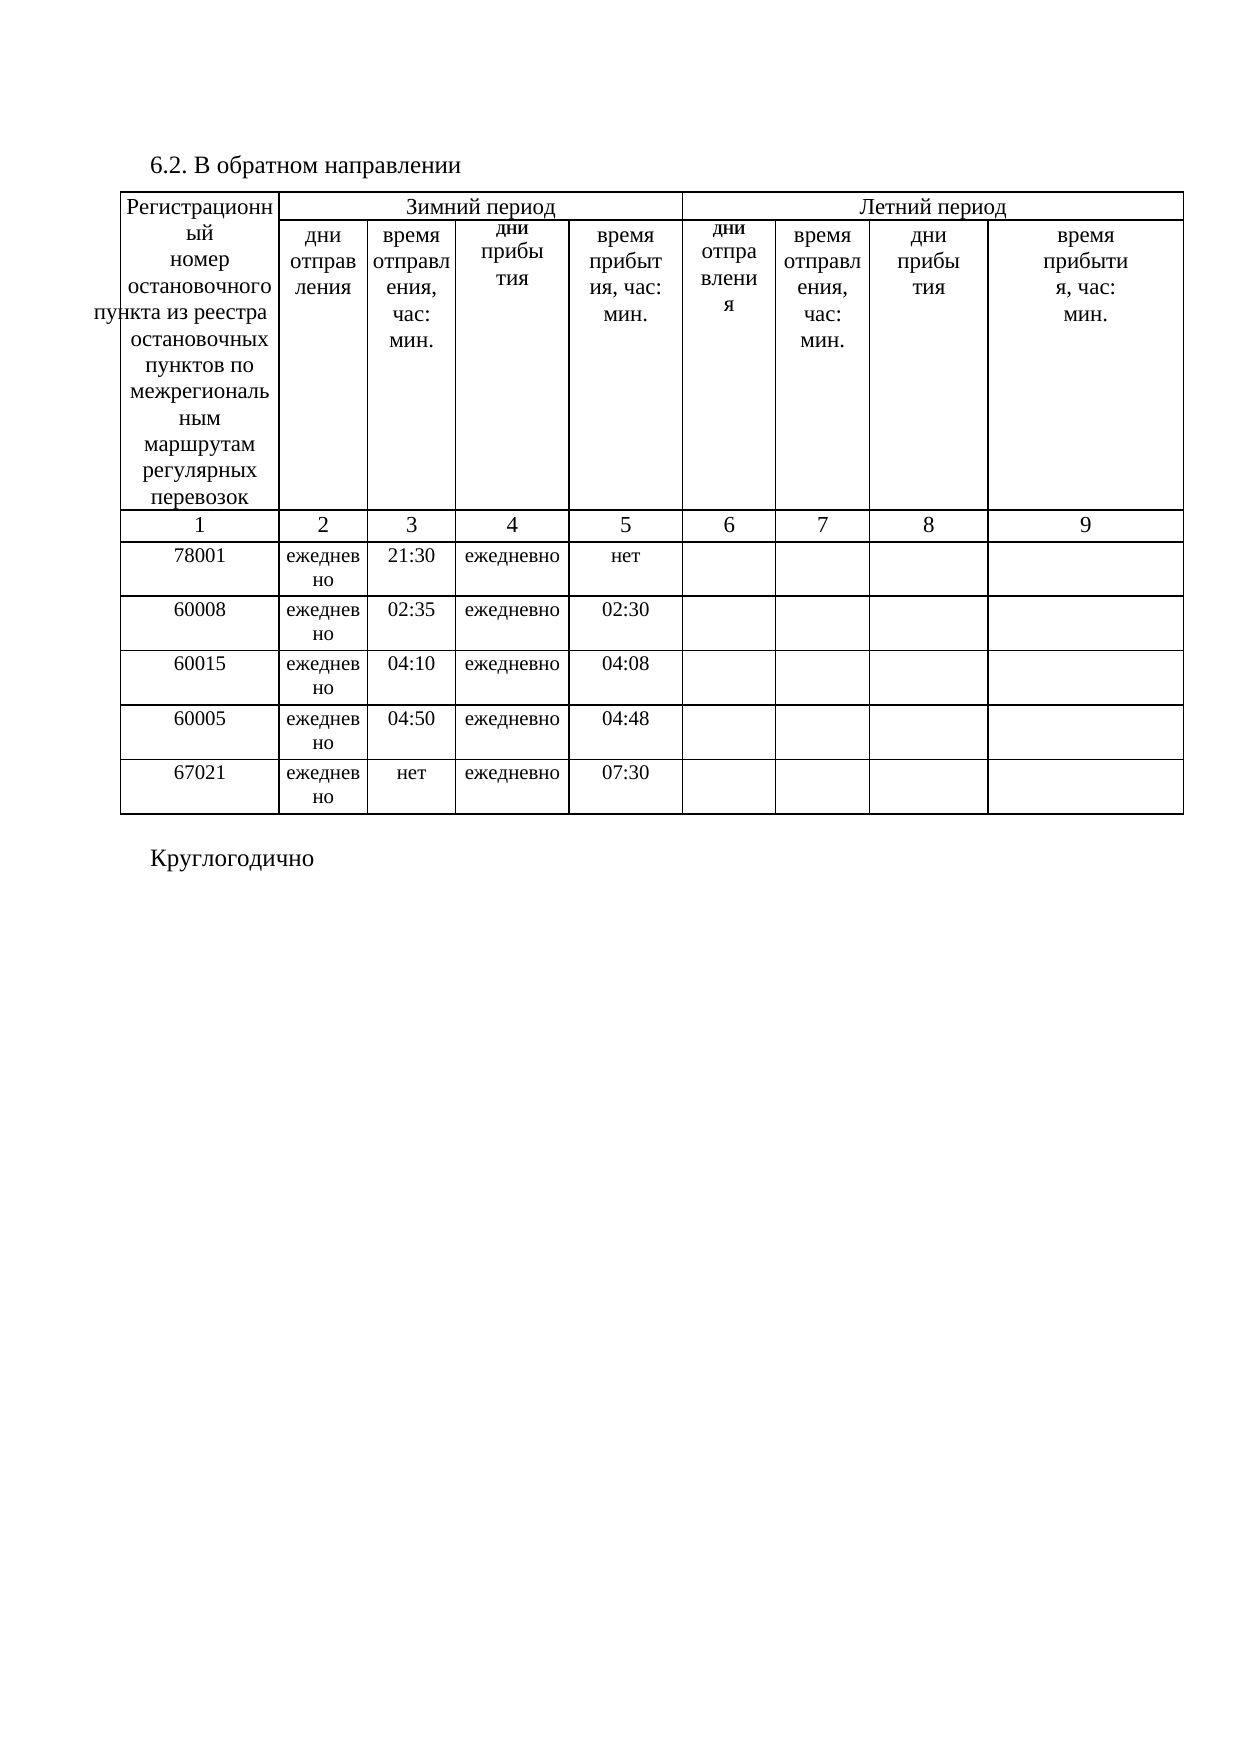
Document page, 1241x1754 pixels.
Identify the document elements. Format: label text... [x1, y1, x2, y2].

table_cell 78001 [121, 543, 278, 595]
table_cell ежедневно [456, 760, 568, 813]
table_cell [683, 543, 775, 595]
table_cell [989, 651, 1183, 704]
table_cell 04:08 [570, 651, 682, 704]
table_header Регистрационный номер остановочного пункта из реестра остановочных пунктов по межрегиональным маршрутам регулярных перевозок [121, 193, 278, 509]
table_header Летний период [683, 193, 1183, 219]
table_cell ежедневно [280, 760, 367, 813]
table_cell [989, 543, 1183, 595]
table_cell 1 [121, 511, 278, 541]
table_cell 9 [989, 511, 1183, 541]
table_cell ежедневно [456, 543, 568, 595]
table_cell 60008 [121, 597, 278, 650]
table_cell 60015 [121, 651, 278, 704]
table_cell 6 [683, 511, 775, 541]
table_cell 02:30 [570, 597, 682, 650]
table_cell 7 [776, 511, 869, 541]
table_cell [776, 651, 869, 704]
table_cell ДНИ прибы тия [456, 221, 568, 509]
table_cell 04:10 [368, 651, 455, 704]
table_cell 04:48 [570, 706, 682, 758]
table_cell время прибыт ия, час: мин. [570, 221, 682, 509]
table_cell 5 [570, 511, 682, 541]
table_cell [989, 597, 1183, 650]
table_cell время отправл ения, час: мин. [368, 221, 455, 509]
table_cell [683, 760, 775, 813]
table_cell [989, 706, 1183, 758]
table_cell ежедневно [456, 651, 568, 704]
table_cell нет [570, 543, 682, 595]
table_cell 2 [280, 511, 367, 541]
table_cell [683, 651, 775, 704]
table_cell 3 [368, 511, 455, 541]
table_cell 04:50 [368, 706, 455, 758]
table_cell [776, 706, 869, 758]
table_cell время прибыти я, час: мин. [989, 221, 1183, 509]
table_cell 02:35 [368, 597, 455, 650]
table_cell 60005 [121, 706, 278, 758]
table_cell [870, 760, 987, 813]
table_header Зимний период [280, 193, 682, 219]
table_cell [683, 597, 775, 650]
table_cell 67021 [121, 760, 278, 813]
table_cell ежедневно [280, 651, 367, 704]
table_cell 21:30 [368, 543, 455, 595]
table_cell дни прибы тия [870, 221, 987, 509]
table_cell ДНИ отпра влени я [683, 221, 775, 509]
table_cell 07:30 [570, 760, 682, 813]
table_cell ежедневно [280, 597, 367, 650]
text Круглогодично [150, 843, 1090, 872]
table_cell 8 [870, 511, 987, 541]
table_cell [989, 760, 1183, 813]
table_cell [776, 597, 869, 650]
table_cell [870, 597, 987, 650]
table_cell [870, 651, 987, 704]
table_cell дни отправ ления [280, 221, 367, 509]
table_cell [870, 706, 987, 758]
table_cell ежедневно [456, 706, 568, 758]
table_cell ежедневно [280, 543, 367, 595]
table_cell нет [368, 760, 455, 813]
table_cell ежедневно [280, 706, 367, 758]
table_cell время отправл ения, час: мин. [776, 221, 869, 509]
table_cell [683, 706, 775, 758]
table_cell [776, 760, 869, 813]
table_cell 4 [456, 511, 568, 541]
table_cell [870, 543, 987, 595]
text 6.2. В обратном направлении [150, 150, 1090, 179]
table_cell ежедневно [456, 597, 568, 650]
table_cell [776, 543, 869, 595]
